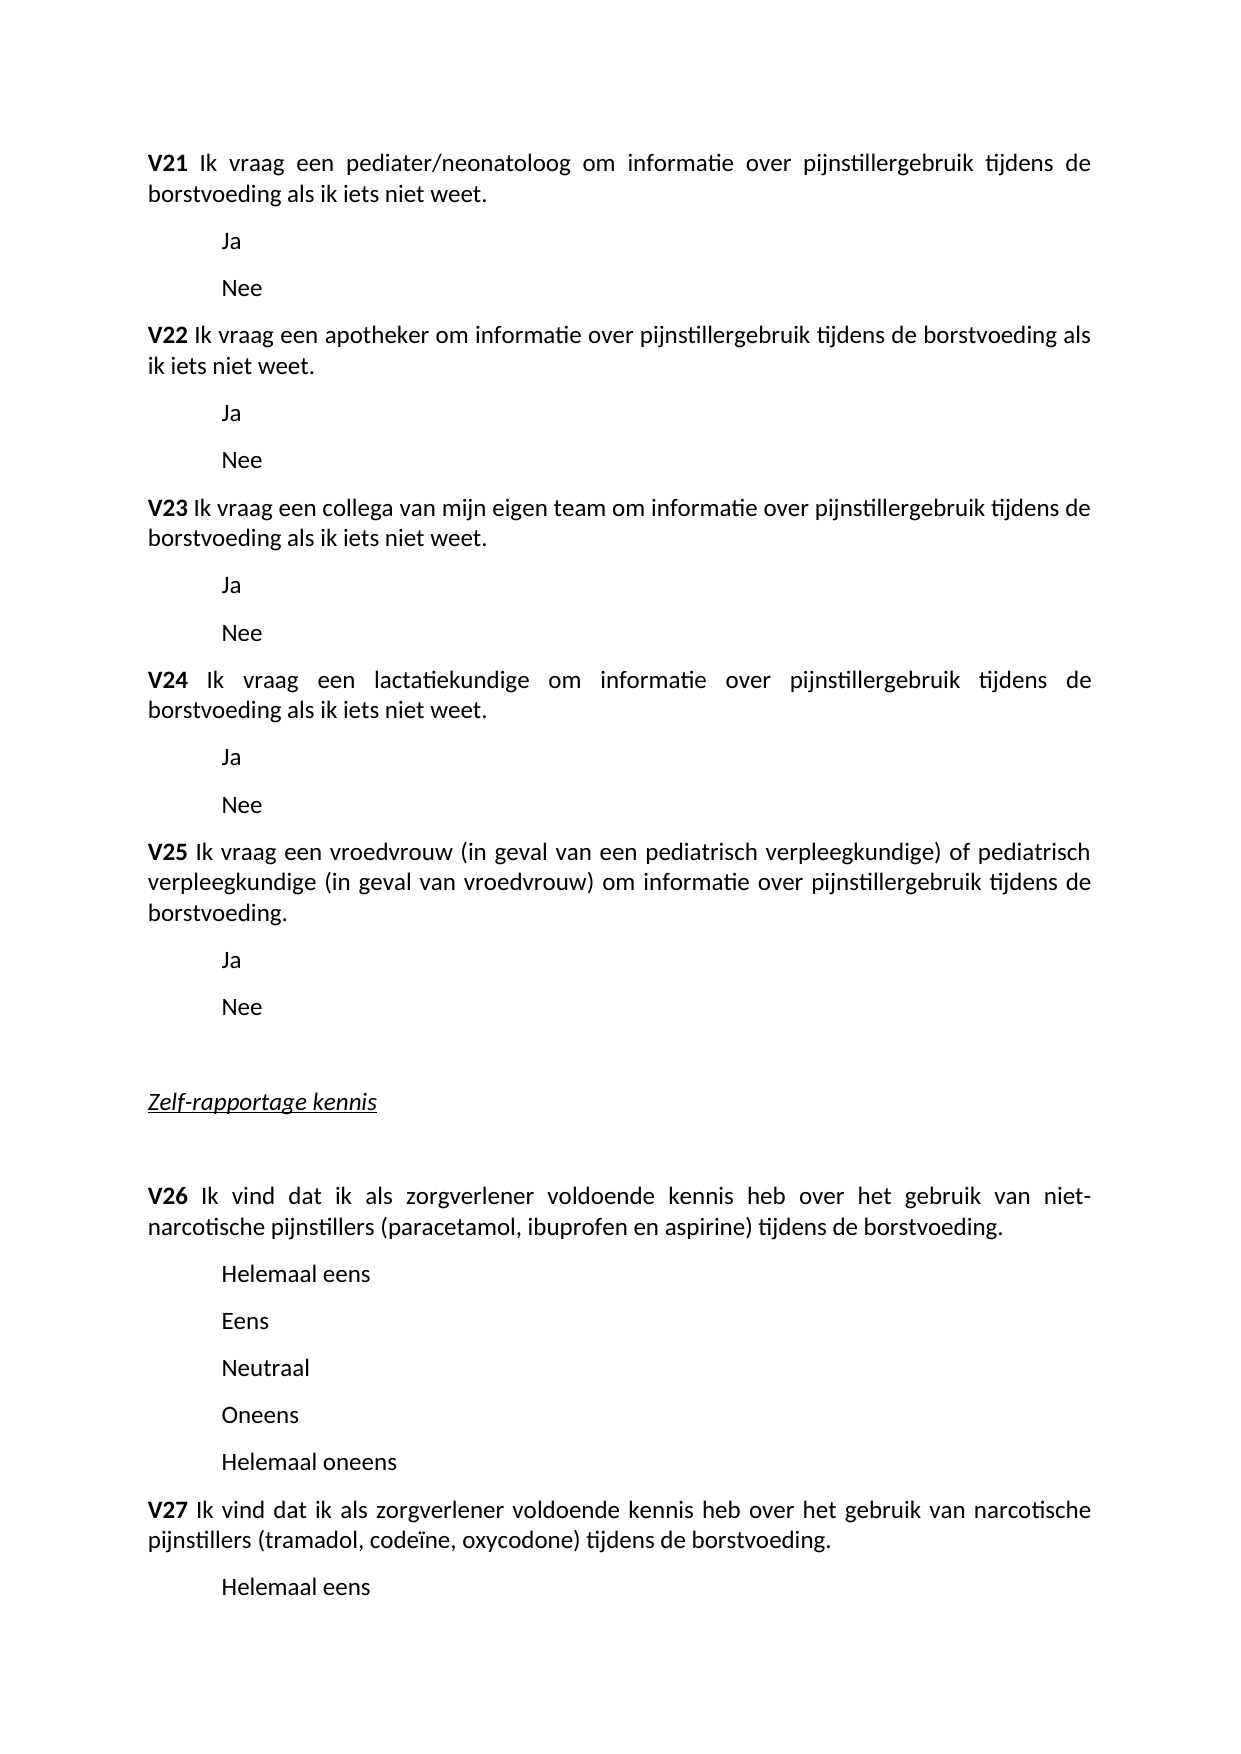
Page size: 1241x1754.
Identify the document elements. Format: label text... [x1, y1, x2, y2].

text V22 Ik vraag een apotheker om informatie over pijnstillergebruik tijdens de borstvoeding als ik iets niet weet. [148, 320, 1093, 381]
text Zelf-rapportage kennis [148, 1086, 1093, 1116]
text Helemaal oneens [148, 1447, 1093, 1477]
text V23 Ik vraag een collega van mijn eigen team om informatie over pijnstillergebruik tijdens de borstvoeding als ik iets niet weet. [148, 492, 1093, 553]
text Ja [148, 397, 1093, 428]
text Nee [148, 991, 1093, 1022]
text Ja [148, 944, 1093, 975]
text V25 Ik vraag een vroedvrouw (in geval van een pediatrisch verpleegkundige) of pediatrisch verpleegkundige (in geval van vroedvrouw) om informatie over pijnstillergebruik tijdens de borstvoeding. [148, 836, 1093, 927]
text Neutraal [148, 1352, 1093, 1383]
text V21 Ik vraag een pediater/neonatoloog om informatie over pijnstillergebruik tijdens de borstvoeding als ik iets niet weet. [148, 148, 1093, 209]
text Ja [148, 742, 1093, 772]
text V27 Ik vind dat ik als zorgverlener voldoende kennis heb over het gebruik van narcotische pijnstillers (tramadol, codeïne, oxycodone) tijdens de borstvoeding. [148, 1494, 1093, 1555]
text Nee [148, 272, 1093, 303]
text Nee [148, 444, 1093, 475]
text Eens [148, 1305, 1093, 1336]
text Nee [148, 789, 1093, 819]
text V24 Ik vraag een lactatiekundige om informatie over pijnstillergebruik tijdens de borstvoeding als ik iets niet weet. [148, 664, 1093, 725]
text Ja [148, 225, 1093, 256]
text Helemaal eens [148, 1258, 1093, 1288]
text Oneens [148, 1399, 1093, 1430]
text Ja [148, 569, 1093, 600]
text Helemaal eens [148, 1571, 1093, 1602]
text V26 Ik vind dat ik als zorgverlener voldoende kennis heb over het gebruik van niet-narcotische pijnstillers (paracetamol, ibuprofen en aspirine) tijdens de borstvoeding. [148, 1180, 1093, 1241]
text Nee [148, 617, 1093, 647]
